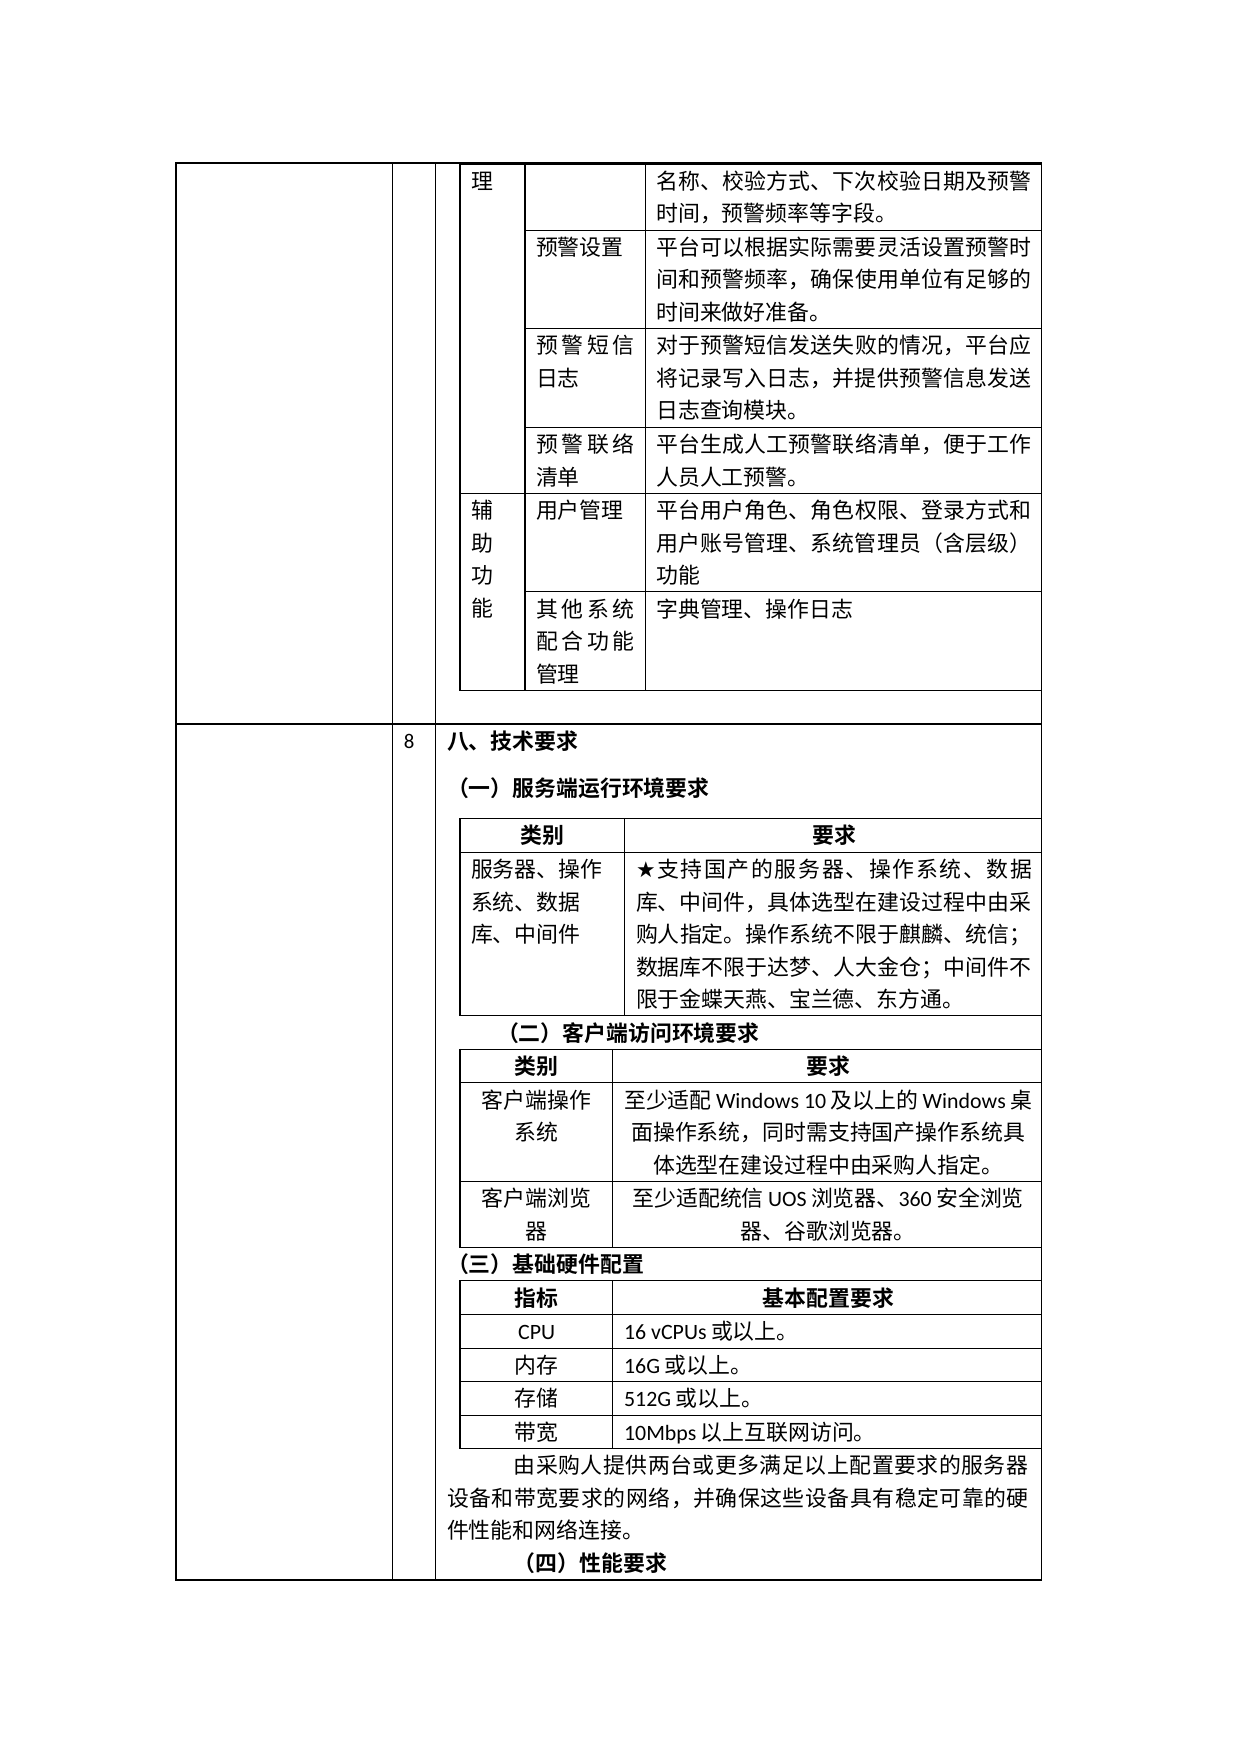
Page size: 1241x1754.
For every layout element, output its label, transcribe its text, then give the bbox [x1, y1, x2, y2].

table_cell [177, 725, 392, 1579]
table_cell 8 [393, 725, 435, 1579]
table_cell 七、系统功能清单 [436, 164, 1041, 723]
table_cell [436, 725, 1041, 1579]
table_cell 7 [393, 164, 435, 723]
table_cell [177, 164, 392, 723]
